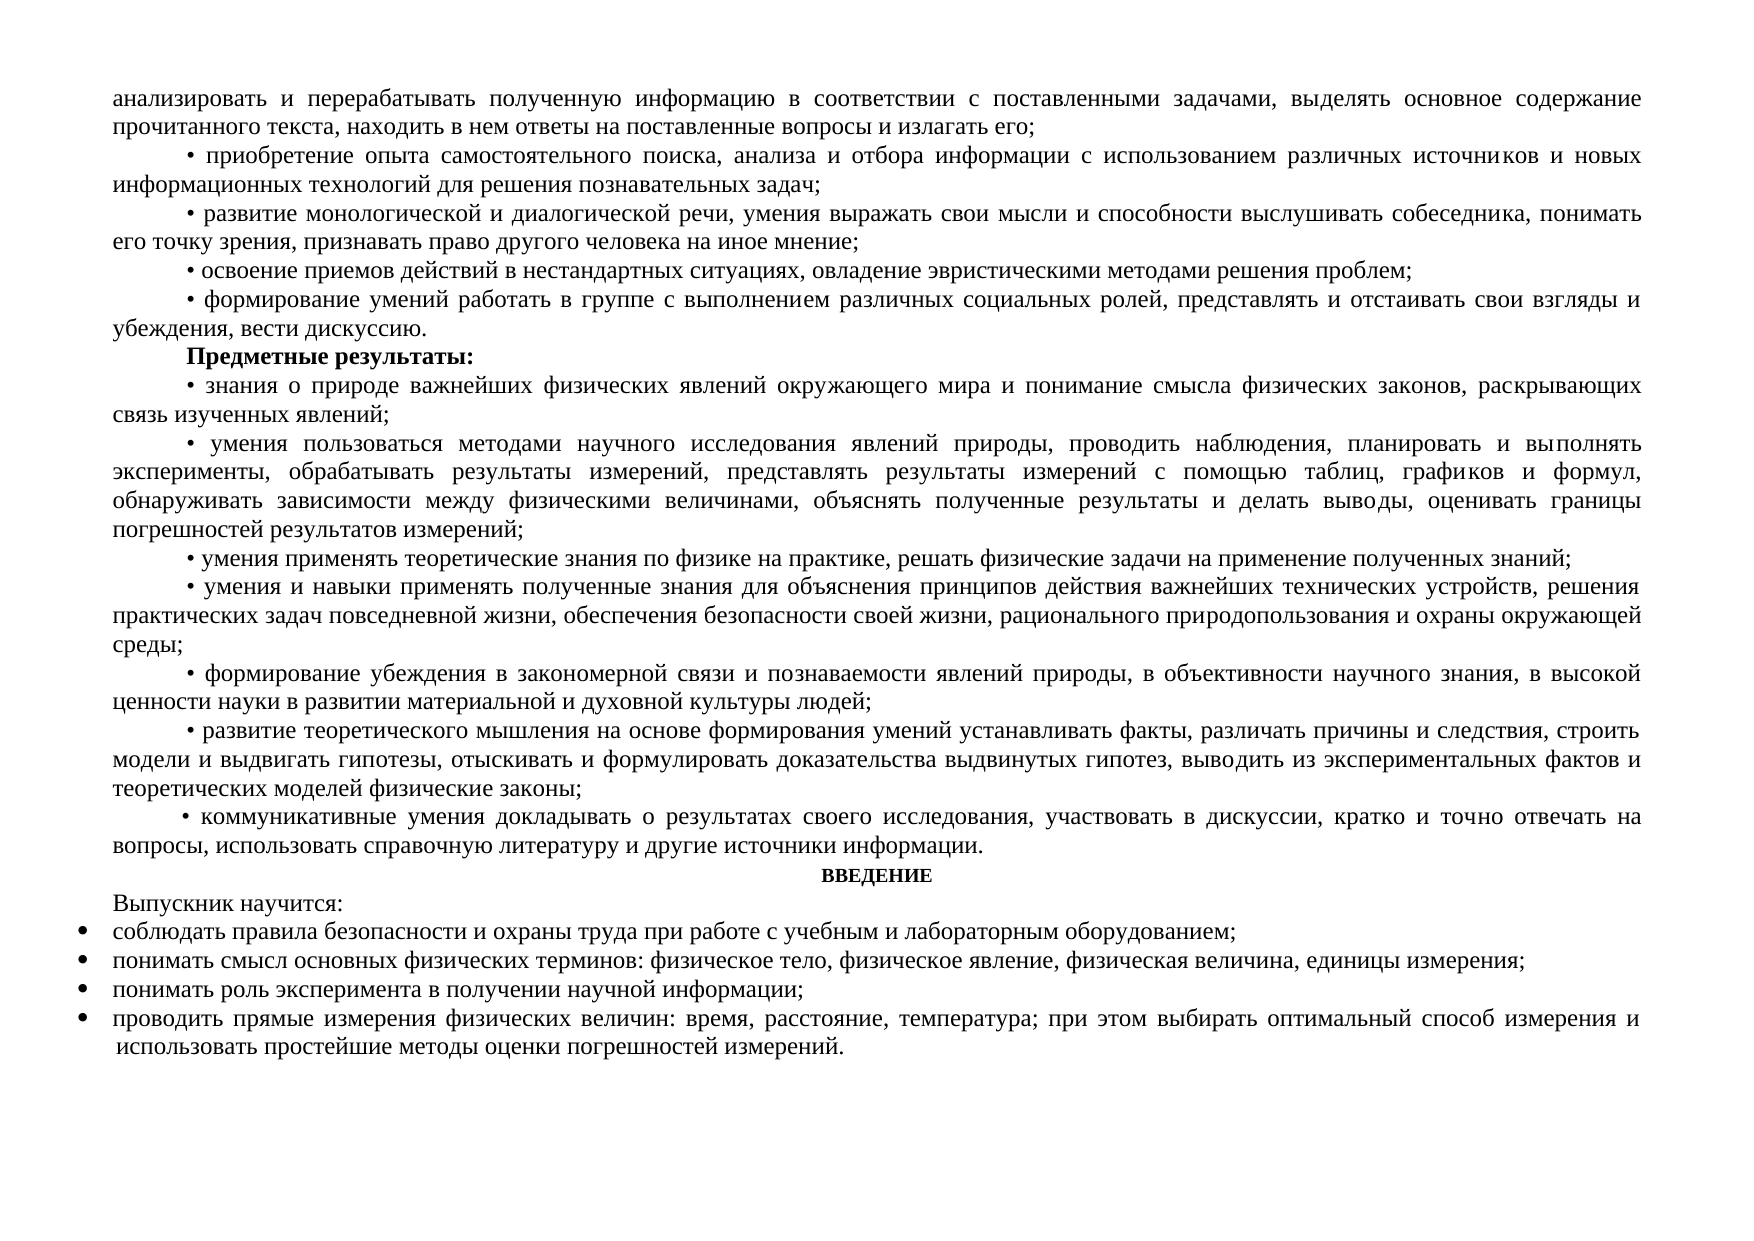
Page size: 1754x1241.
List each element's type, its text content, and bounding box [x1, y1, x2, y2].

text • освоение приемов действий в нестандартных ситуациях, овладение эвристическими методами решения проблем; [112, 255, 1642, 284]
text • приобретение опыта самостоятельного поиска, анализа и отбора информации с использованием различных источников и новых информационных технологий для решения познавательных задач; [112, 140, 1642, 198]
text • умения применять теоретические знания по физике на практике, решать физические задачи на применение полученных знаний; [112, 543, 1642, 571]
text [112, 83, 1642, 140]
text • развитие монологической и диалогической речи, умения выражать свои мысли и способности выслушивать собеседника, понимать его точку зрения, признавать право другого человека на иное мнение; [112, 198, 1642, 255]
list понимать смысл основных физических терминов: физическое тело, физическое явление, физическая величина, единицы измерения; [78, 945, 1642, 974]
text • знания о природе важнейших физических явлений окружающего мира и понимание смысла физических законов, раскрывающих связь изученных явлений; [112, 370, 1642, 428]
text • формирование умений работать в группе с выполнением различных социальных ролей, представлять и отстаивать свои взгляды и убеждения, вести дискуссию. [112, 284, 1642, 341]
list понимать роль эксперимента в получении научной информации; [78, 974, 1642, 1003]
list проводить прямые измерения физических величин: время, расстояние, температура; при этом выбирать оптимальный способ измерения и использовать простейшие методы оценки погрешностей измерений. [78, 1003, 1642, 1060]
text • коммуникативные умения докладывать о результатах своего исследования, участвовать в дискуссии, кратко и точно отвечать на вопросы, использовать справочную литературу и другие источники информации. [112, 801, 1642, 859]
text Выпускник научится: [112, 888, 1642, 916]
text • умения пользоваться методами научного исследования явлений природы, проводить наблюдения, планировать и выполнять эксперименты, обрабатывать результаты измерений, представлять результаты измерений с помощью таблиц, графиков и формул, обнаруживать зависимости между физическими величинами, объяснять полученные результаты и делать выводы, оценивать границы погрешностей результатов измерений; [112, 428, 1642, 543]
text • развитие теоретического мышления на основе формирования умений устанавливать факты, различать причины и следствия, строить модели и выдвигать гипотезы, отыскивать и формулировать доказательства выдвинутых гипотез, выводить из экспериментальных фактов и теоретических моделей физические законы; [112, 715, 1642, 801]
text введение [112, 859, 1642, 888]
text • формирование убеждения в закономерной связи и познаваемости явлений природы, в объективности научного знания, в высокой ценности науки в развитии материальной и духовной культуры людей; [112, 658, 1642, 715]
list соблюдать правила безопасности и охраны труда при работе с учебным и лабораторным оборудованием; [78, 916, 1642, 945]
text • умения и навыки применять полученные знания для объяснения принципов действия важнейших технических устройств, решения практических задач повседневной жизни, обеспечения безопасности своей жизни, рационального природопользования и охраны окружающей среды; [112, 571, 1642, 658]
text Предметные результаты: [112, 341, 1642, 370]
